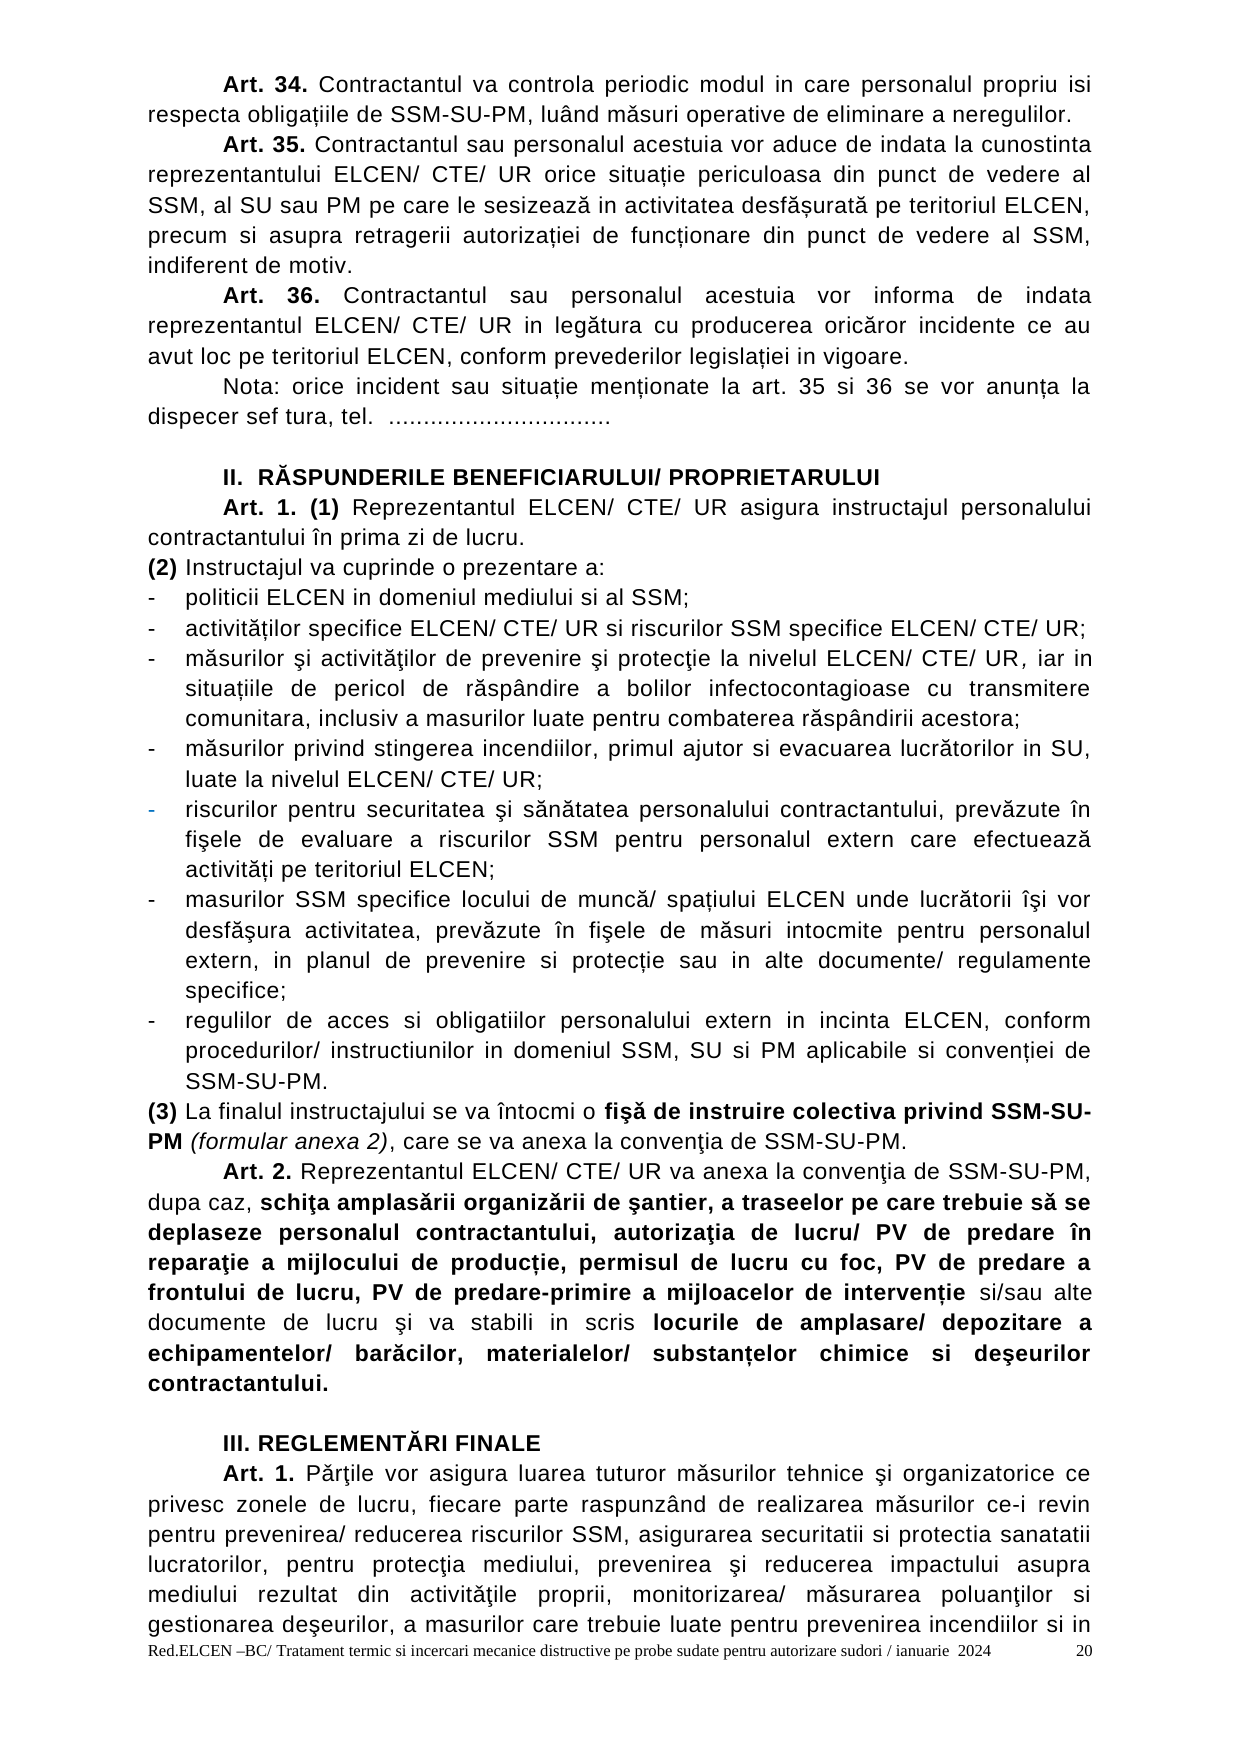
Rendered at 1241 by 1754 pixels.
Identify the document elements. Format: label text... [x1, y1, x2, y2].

text Art. 2. Reprezentantul ELCEN/ CTE/ UR va anexa la convenţia de SSM-SU-PM, dupa caz, schiţa amplasǎrii organizǎrii de şantier, a traseelor pe care trebuie sǎ se deplaseze personalul contractantului, autorizaţia de lucru/ PV de predare în reparaţie a mijlocului de producție, permisul de lucru cu foc, PV de predare a frontului de lucru, PV de predare-primire a mijloacelor de intervenție si/sau alte documente de lucru şi va stabili in scris locurile de amplasare/ depozitare a echipamentelor/ barăcilor, materialelor/ substanțelor chimice si deşeurilor contractantului. [148, 1158, 1092, 1396]
text Art. 36. Contractantul sau personalul acestuia vor informa de indata reprezentantul ELCEN/ CTE/ UR in legătura cu producerea oricăror incidente ce au avut loc pe teritoriul ELCEN, conform prevederilor legislației in vigoare. [148, 282, 1092, 369]
list politicii ELCEN in domeniul mediului si al SSM; [148, 584, 1092, 611]
list regulilor de acces si obligatiilor personalului extern in incinta ELCEN, conform procedurilor/ instructiunilor in domeniul SSM, SU si PM aplicabile si convenției de SSM-SU-PM. [148, 1007, 1092, 1094]
text Art. 1. (1) Reprezentantul ELCEN/ CTE/ UR asigura instructajul personalului contractantului în prima zi de lucru. [148, 494, 1092, 550]
list Instructajul va cuprinde o prezentare a: [148, 554, 1092, 581]
list măsurilor şi activităţilor de prevenire şi protecţie la nivelul ELCEN/ CTE/ UR, iar in situațiile de pericol de răspândire a bolilor infectocontagioase cu transmitere comunitara, inclusiv a masurilor luate pentru combaterea răspândirii acestora; [148, 645, 1092, 732]
text III. REGLEMENTĂRI FINALE [148, 1430, 1092, 1457]
list activităților specifice ELCEN/ CTE/ UR si riscurilor SSM specifice ELCEN/ CTE/ UR; [148, 614, 1092, 641]
list riscurilor pentru securitatea şi sănătatea personalului contractantului, prevăzute în fişele de evaluare a riscurilor SSM pentru personalul extern care efectuează activități pe teritoriul ELCEN; [148, 796, 1092, 883]
list măsurilor privind stingerea incendiilor, primul ajutor si evacuarea lucrătorilor in SU, luate la nivelul ELCEN/ CTE/ UR; [148, 735, 1092, 792]
text Nota: orice incident sau situație menționate la art. 35 si 36 se vor anunța la dispecer sef tura, tel. ................................ [148, 373, 1092, 429]
text (3) La finalul instructajului se va întocmi o fişǎ de instruire colectiva privind SSM-SU-PM (formular anexa 2), care se va anexa la convenţia de SSM-SU-PM. [148, 1098, 1092, 1154]
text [148, 1460, 1092, 1638]
text Art. 34. Contractantul va controla periodic modul in care personalul propriu isi respecta obligațiile de SSM-SU-PM, luând mǎsuri operative de eliminare a neregulilor. [148, 71, 1092, 127]
list masurilor SSM specifice locului de muncă/ spațiului ELCEN unde lucrătorii îşi vor desfăşura activitatea, prevăzute în fişele de măsuri intocmite pentru personalul extern, in planul de prevenire si protecție sau in alte documente/ regulamente specifice; [148, 886, 1092, 1003]
text Art. 35. Contractantul sau personalul acestuia vor aduce de indata la cunostinta reprezentantului ELCEN/ CTE/ UR orice situație periculoasa din punct de vedere al SSM, al SU sau PM pe care le sesizează in activitatea desfășurată pe teritoriul ELCEN, precum si asupra retragerii autorizației de funcționare din punct de vedere al SSM, indiferent de motiv. [148, 131, 1092, 278]
text II. RĂSPUNDERILE BENEFICIARULUI/ PROPRIETARULUI [223, 463, 1092, 490]
